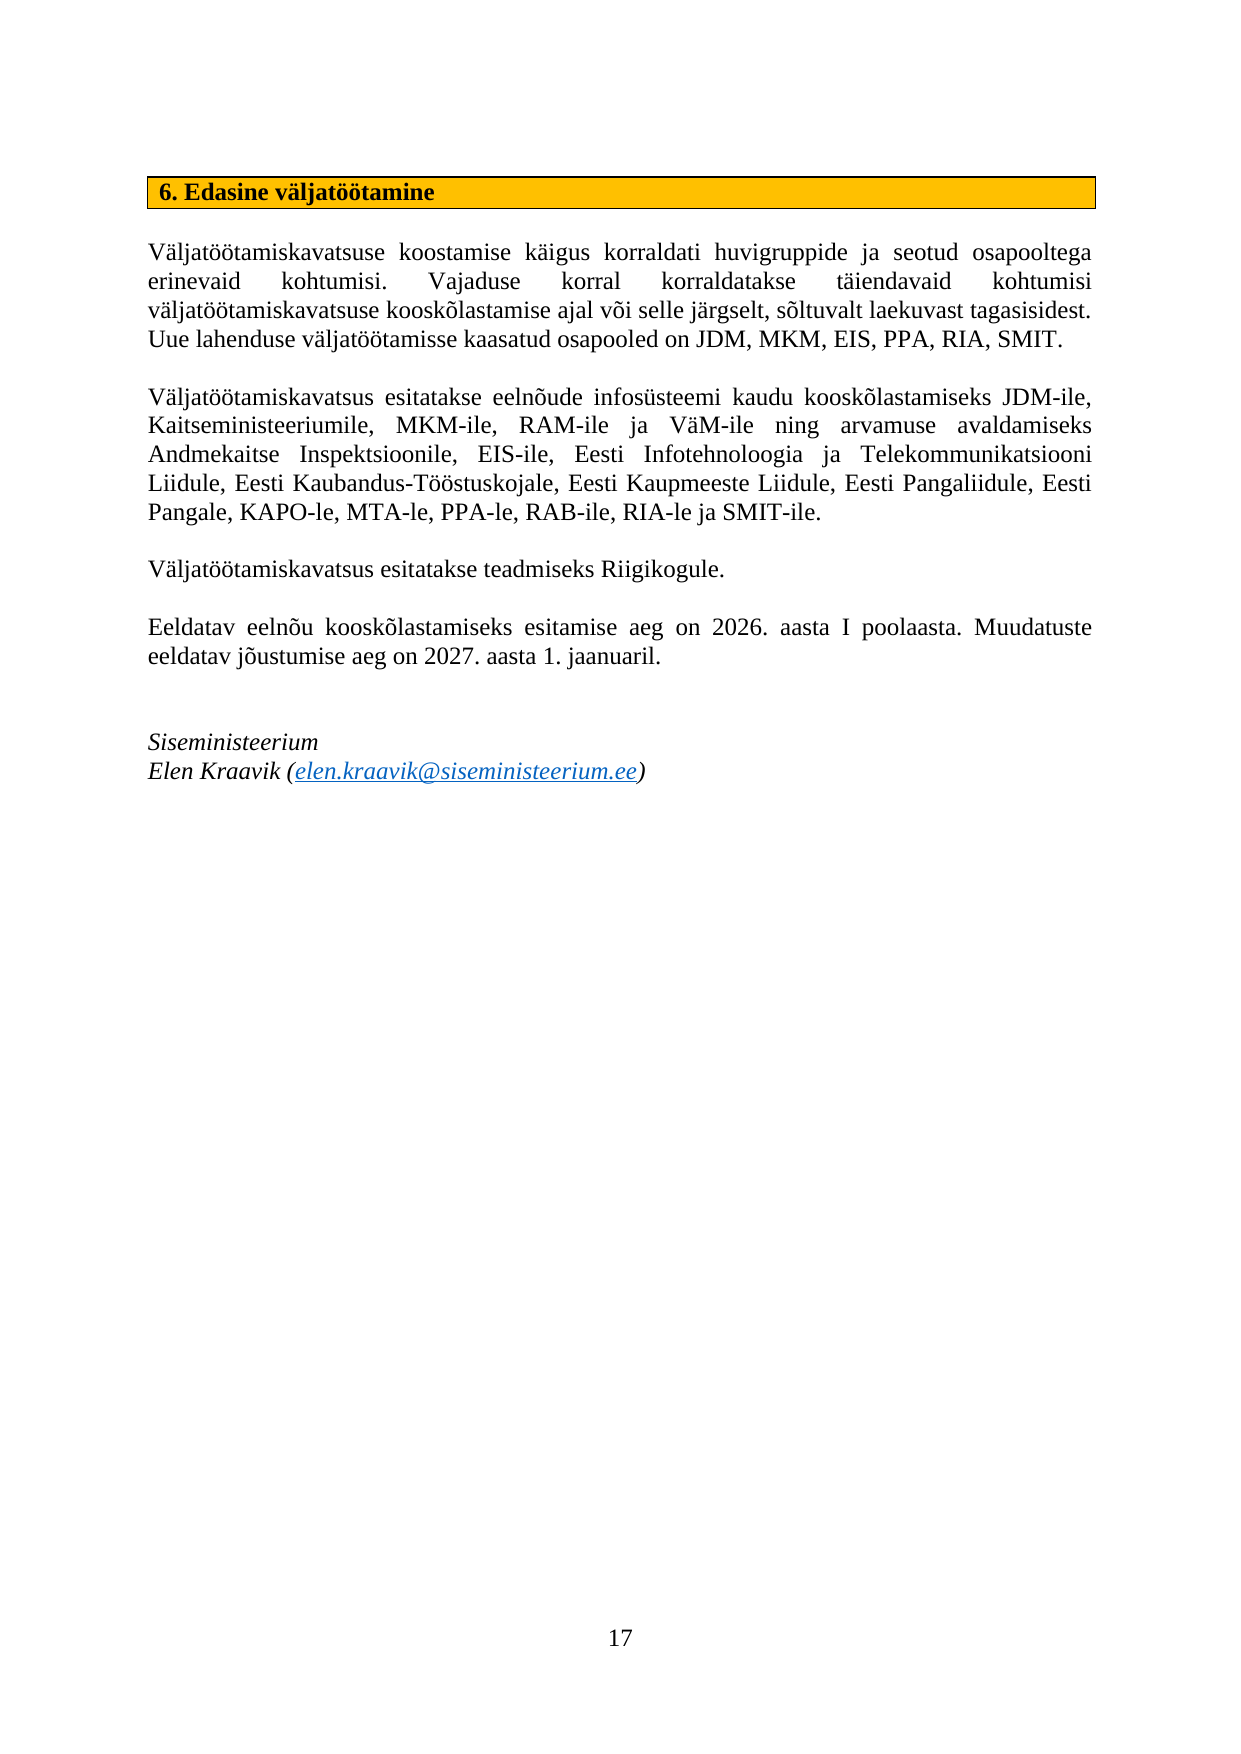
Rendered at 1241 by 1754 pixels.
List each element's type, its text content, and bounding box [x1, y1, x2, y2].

text Siseministeerium [148, 727, 1093, 756]
text Väljatöötamiskavatsuse koostamise käigus korraldati huvigruppide ja seotud osapooltega erinevaid kohtumisi. Vajaduse korral korraldatakse täiendavaid kohtumisi väljatöötamiskavatsuse kooskõlastamise ajal või selle järgselt, sõltuvalt laekuvast tagasisidest. Uue lahenduse väljatöötamisse kaasatud osapooled on JDM, MKM, EIS, PPA, RIA, SMIT. [148, 237, 1093, 352]
table_header 6. Edasine väljatöötamine [148, 178, 1095, 208]
text Väljatöötamiskavatsus esitatakse eelnõude infosüsteemi kaudu kooskõlastamiseks JDM-ile, Kaitseministeeriumile, MKM-ile, RAM-ile ja VäM-ile ning arvamuse avaldamiseks Andmekaitse Inspektsioonile, EIS-ile, Eesti Infotehnoloogia ja Telekommunikatsiooni Liidule, Eesti Kaubandus-Tööstuskojale, Eesti Kaupmeeste Liidule, Eesti Pangaliidule, Eesti Pangale, KAPO-le, MTA-le, PPA-le, RAB-ile, RIA-le ja SMIT-ile. [148, 382, 1093, 525]
text Eeldatav eelnõu kooskõlastamiseks esitamise aeg on 2026. aasta I poolaasta. Muudatuste eeldatav jõustumise aeg on 2027. aasta 1. jaanuaril. [148, 612, 1093, 669]
text Väljatöötamiskavatsus esitatakse teadmiseks Riigikogule. [148, 554, 1093, 583]
text Elen Kraavik (elen.kraavik@siseministeerium.ee) [148, 756, 1093, 784]
